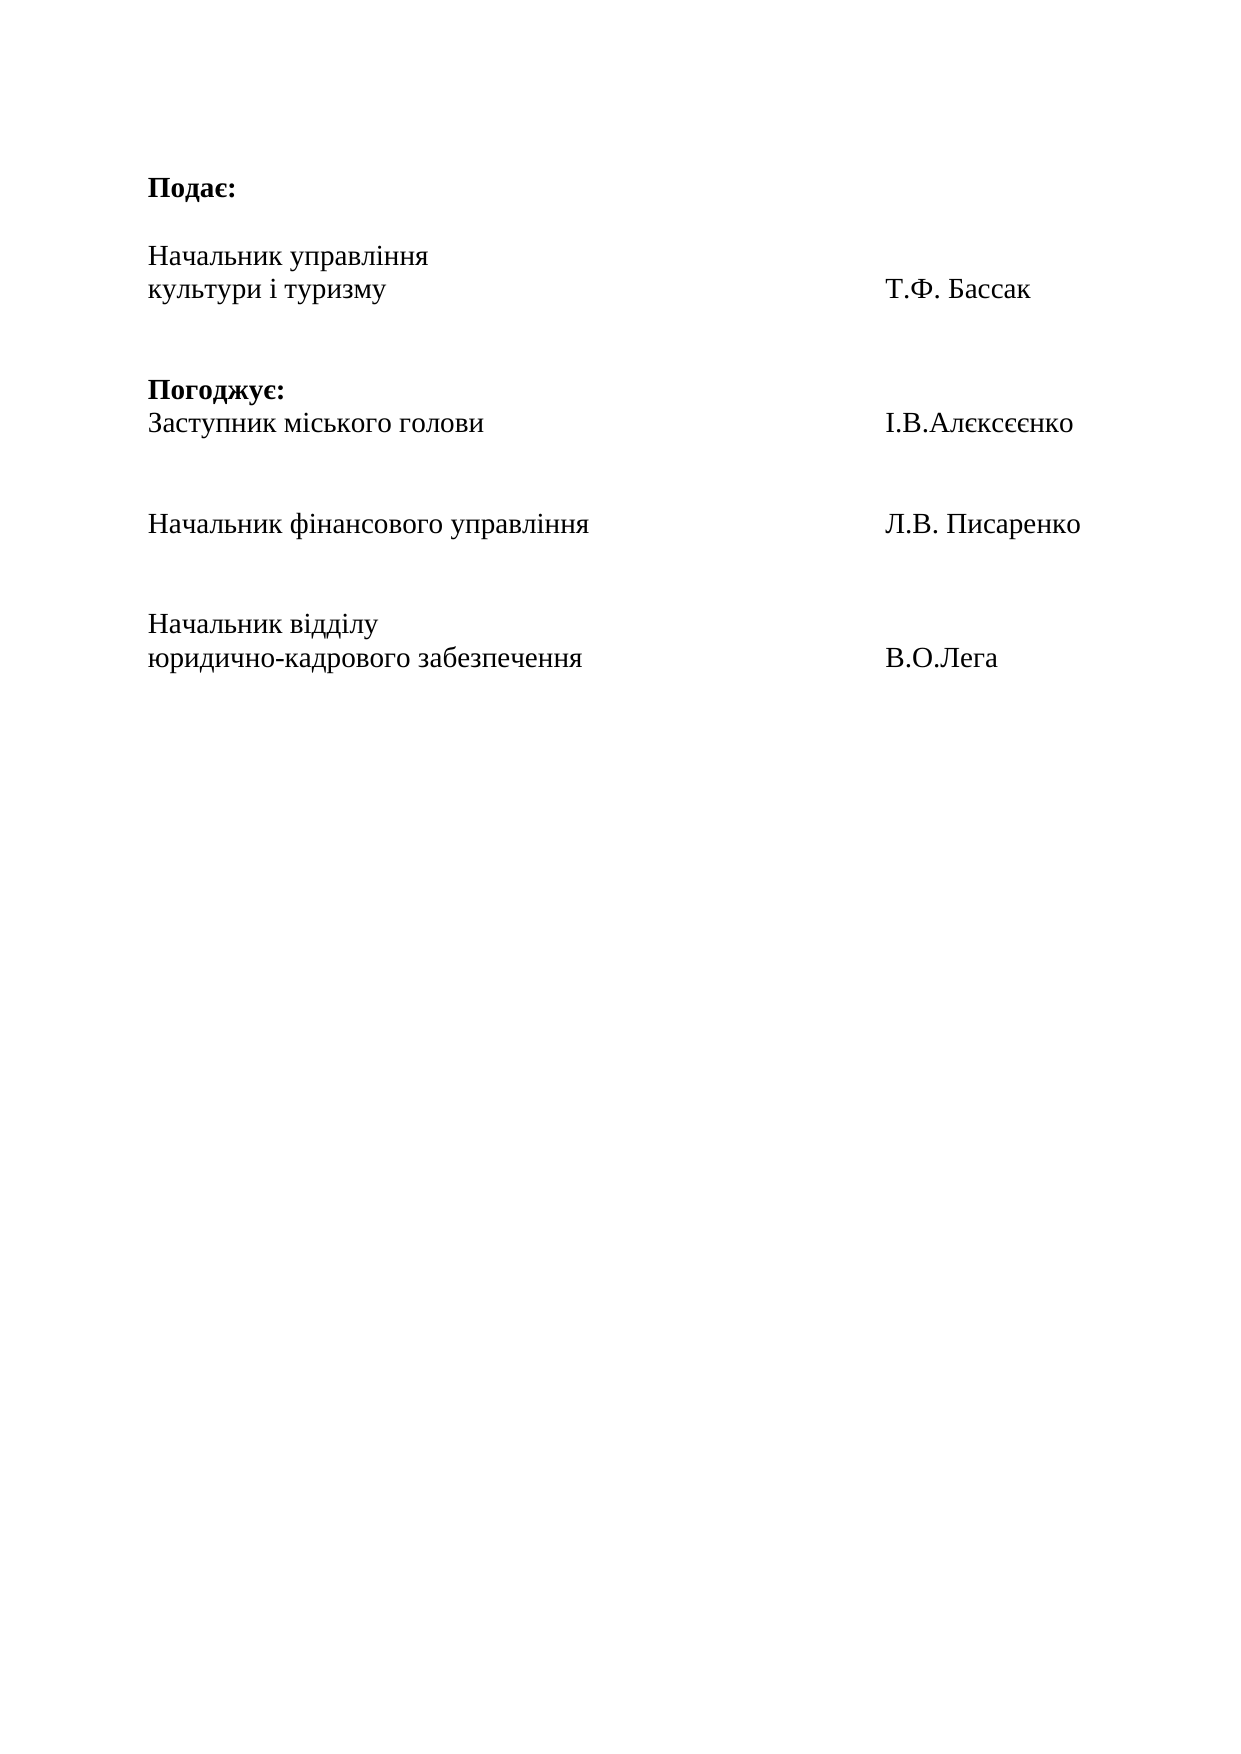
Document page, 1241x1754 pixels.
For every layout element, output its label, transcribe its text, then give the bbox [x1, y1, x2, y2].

text юридично-кадрового забезпечення В.О.Лега [148, 640, 1152, 674]
text Начальник відділу [148, 607, 1152, 640]
text культури і туризму Т.Ф. Бассак [148, 271, 1152, 305]
text Подає: [148, 171, 1152, 204]
text Начальник фінансового управління Л.В. Писаренко [148, 506, 1152, 539]
text Заступник міського голови І.В.Алєксєєнко [148, 405, 1152, 439]
text Начальник управління [148, 238, 1152, 271]
text Погоджує: [148, 372, 1152, 405]
